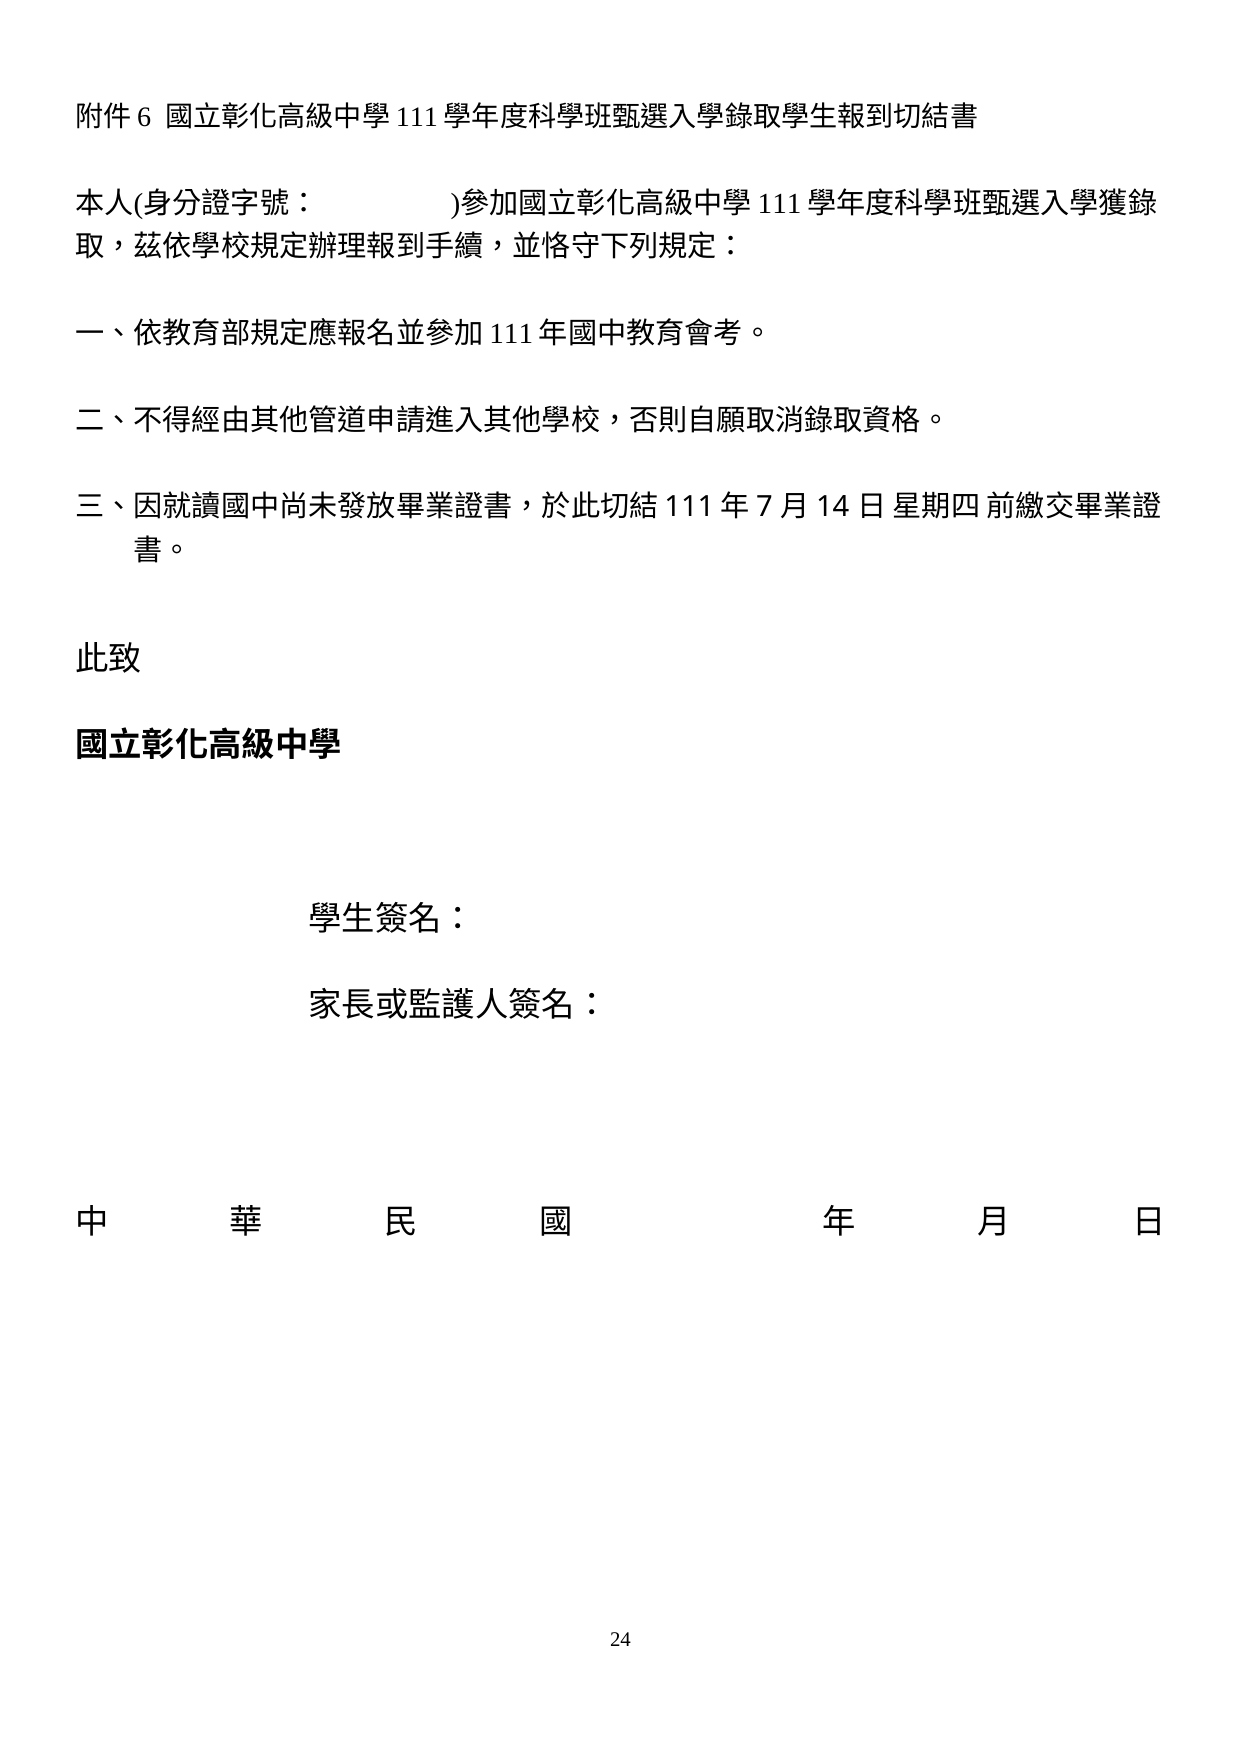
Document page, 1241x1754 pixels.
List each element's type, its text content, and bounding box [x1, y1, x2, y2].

text 此致 [75, 612, 1165, 699]
text 國立彰化高級中學 [75, 699, 1165, 786]
text 二、不得經由其他管道申請進入其他學校，否則自願取消錄取資格。 [75, 396, 1165, 439]
text 學生簽名： [308, 872, 1165, 959]
text 中華民國 年月日 [75, 1176, 1165, 1262]
text 附件6 國立彰化高級中學111學年度科學班甄選入學錄取學生報到切結書 [75, 92, 1165, 136]
text 本人(身分證字號： )參加國立彰化高級中學111學年度科學班甄選入學獲錄取，茲依學校規定辦理報到手續，並恪守下列規定： [75, 179, 1165, 266]
text 家長或監護人簽名： [308, 959, 1165, 1046]
text 三、因就讀國中尚未發放畢業證書，於此切結111年 7 月 14 日 星期四 前繳交畢業證書。 [75, 482, 1165, 569]
text 一、依教育部規定應報名並參加111年國中教育會考。 [75, 309, 1165, 352]
